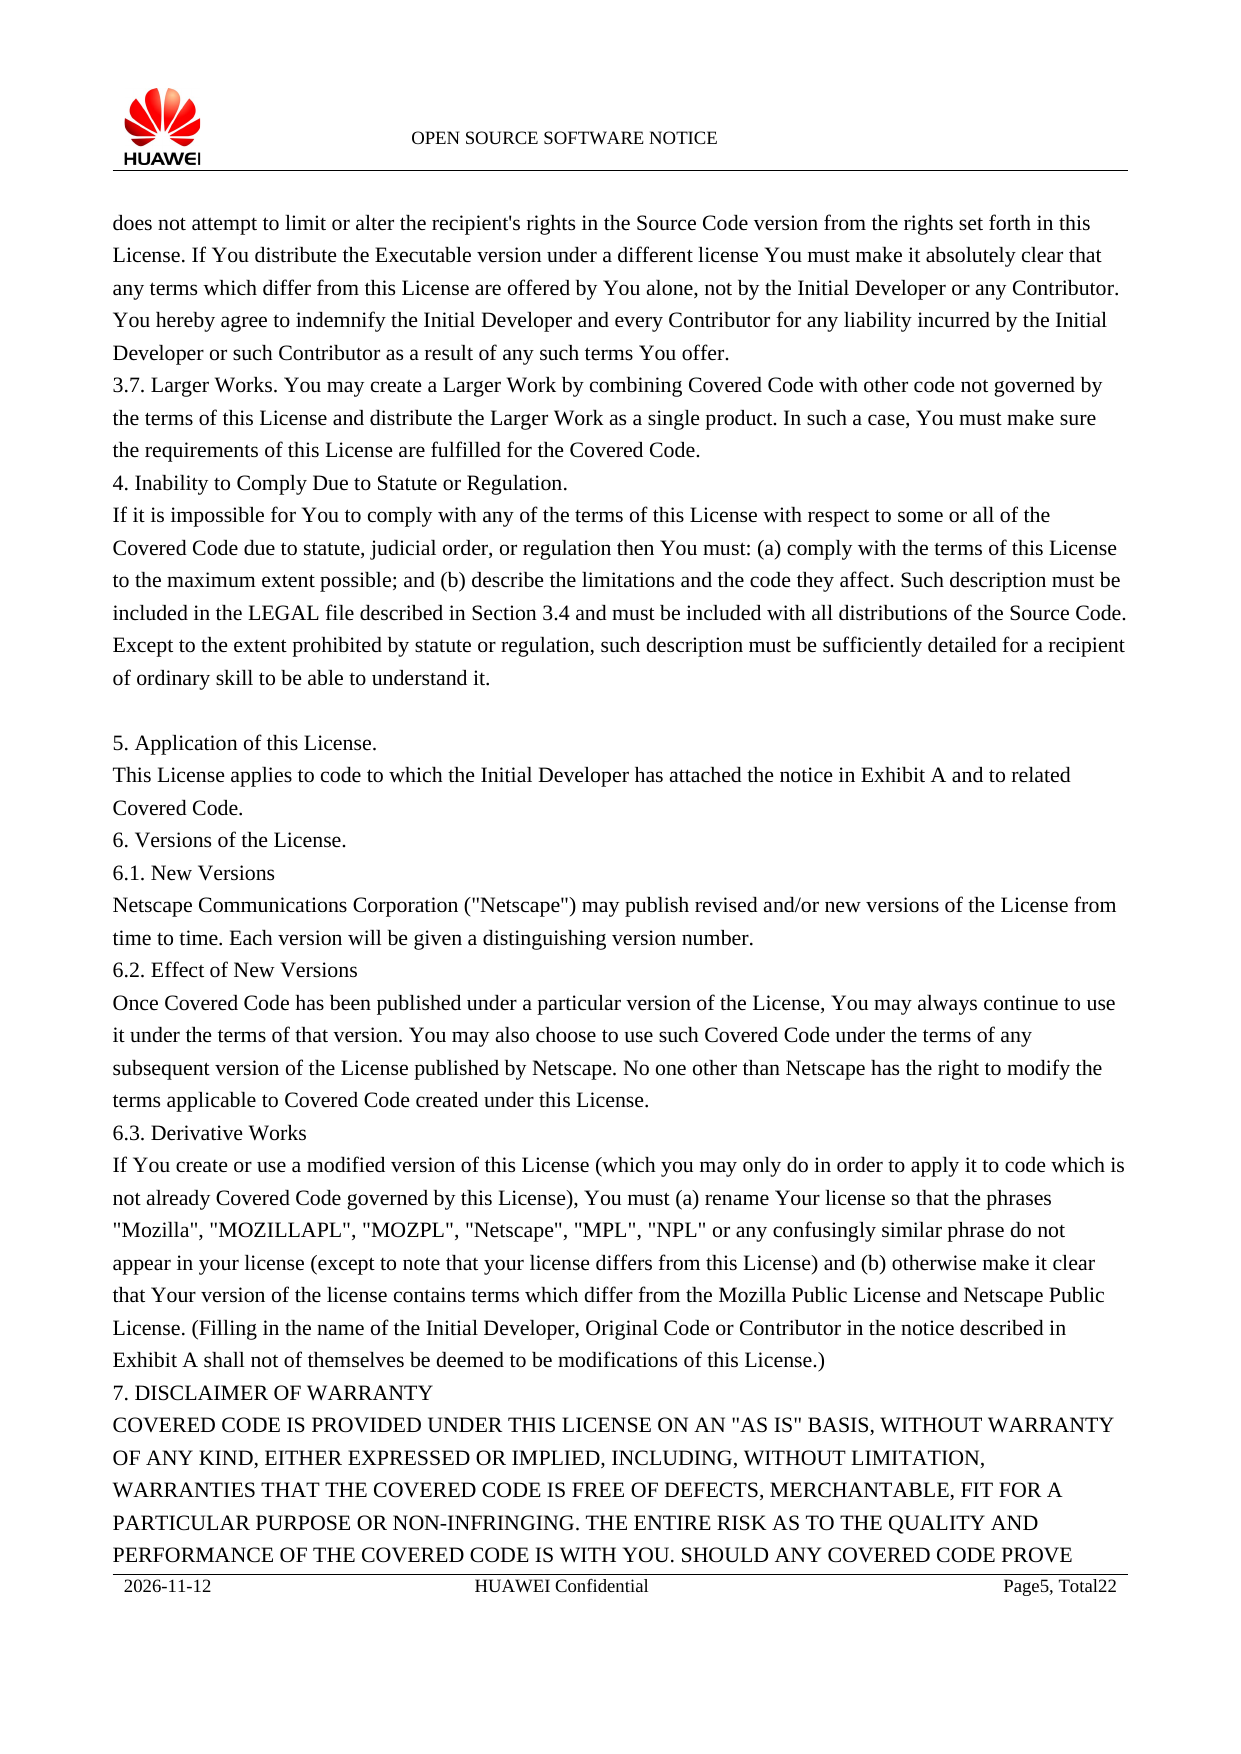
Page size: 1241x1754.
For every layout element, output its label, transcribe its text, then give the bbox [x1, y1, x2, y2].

picture [124, 88, 201, 165]
